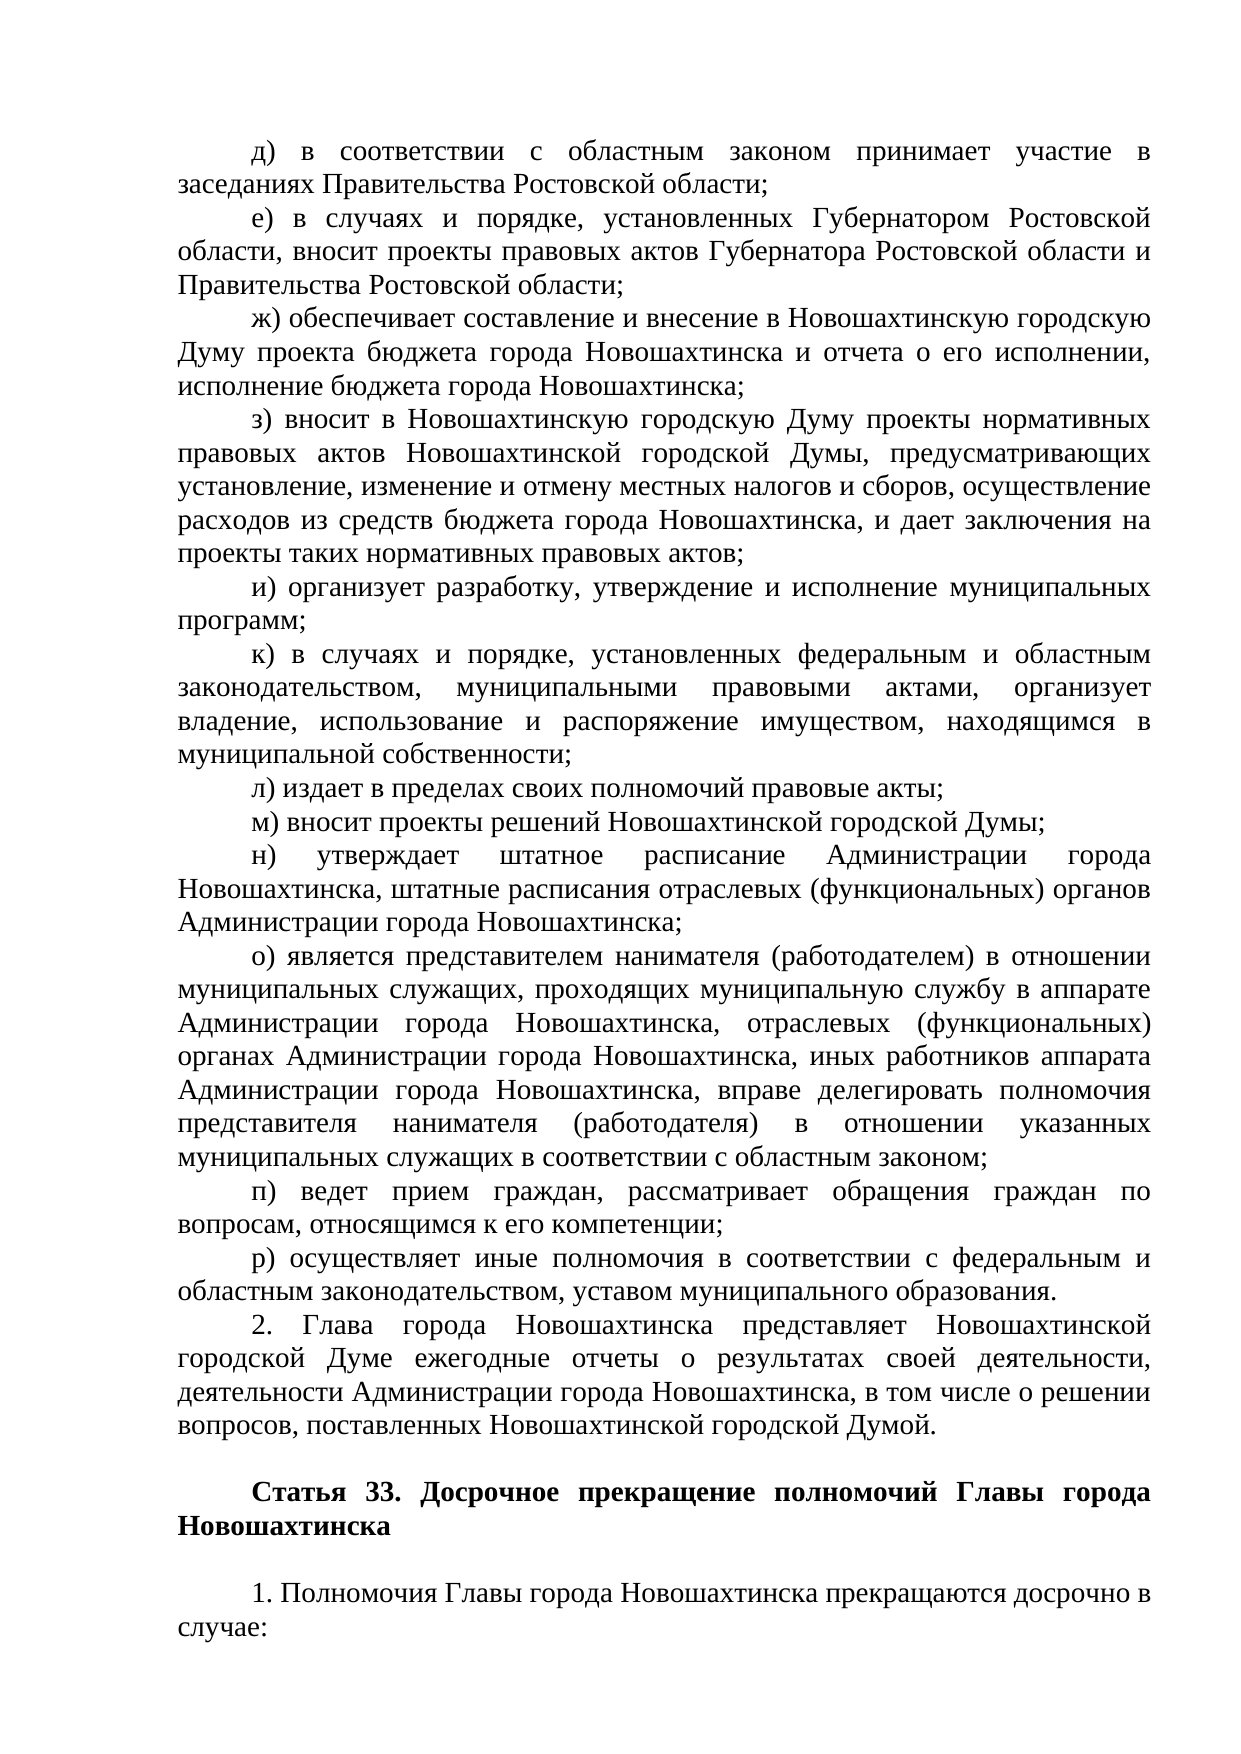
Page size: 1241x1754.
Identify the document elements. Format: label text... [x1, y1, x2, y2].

text и) организует разработку, утверждение и исполнение муниципальных программ; [177, 569, 1152, 636]
text н) утверждает штатное расписание Администрации города Новошахтинска, штатные расписания отраслевых (функциональных) органов Администрации города Новошахтинска; [177, 837, 1152, 938]
text о) является представителем нанимателя (работодателем) в отношении муниципальных служащих, проходящих муниципальную службу в аппарате Администрации города Новошахтинска, отраслевых (функциональных) органах Администрации города Новошахтинска, иных работников аппарата Администрации города Новошахтинска, вправе делегировать полномочия представителя нанимателя (работодателя) в отношении указанных муниципальных служащих в соответствии с областным законом; [177, 938, 1152, 1173]
text р) осуществляет иные полномочия в соответствии с федеральным и областным законодательством, уставом муниципального образования. [177, 1240, 1152, 1307]
text 2. Глава города Новошахтинска представляет Новошахтинской городской Думе ежегодные отчеты о результатах своей деятельности, деятельности Администрации города Новошахтинска, в том числе о решении вопросов, поставленных Новошахтинской городской Думой. [177, 1307, 1152, 1441]
text п) ведет прием граждан, рассматривает обращения граждан по вопросам, относящимся к его компетенции; [177, 1173, 1152, 1240]
text ж) обеспечивает составление и внесение в Новошахтинскую городскую Думу проекта бюджета города Новошахтинска и отчета о его исполнении, исполнение бюджета города Новошахтинска; [177, 301, 1152, 401]
text к) в случаях и порядке, установленных федеральным и областным законодательством, муниципальными правовыми актами, организует владение, использование и распоряжение имуществом, находящимся в муниципальной собственности; [177, 636, 1152, 770]
text л) издает в пределах своих полномочий правовые акты; [177, 770, 1152, 804]
text м) вносит проекты решений Новошахтинской городской Думы; [177, 804, 1152, 837]
list Статья 33. Досрочное прекращение полномочий Главы города Новошахтинска [177, 1474, 1152, 1542]
text д) в соответствии с областным законом принимает участие в заседаниях Правительства Ростовской области; [177, 133, 1152, 200]
text з) вносит в Новошахтинскую городскую Думу проекты нормативных правовых актов Новошахтинской городской Думы, предусматривающих установление, изменение и отмену местных налогов и сборов, осуществление расходов из средств бюджета города Новошахтинска, и дает заключения на проекты таких нормативных правовых актов; [177, 401, 1152, 569]
list 1. Полномочия Главы города Новошахтинска прекращаются досрочно в случае: [177, 1575, 1152, 1642]
text е) в случаях и порядке, установленных Губернатором Ростовской области, вносит проекты правовых актов Губернатора Ростовской области и Правительства Ростовской области; [177, 200, 1152, 301]
